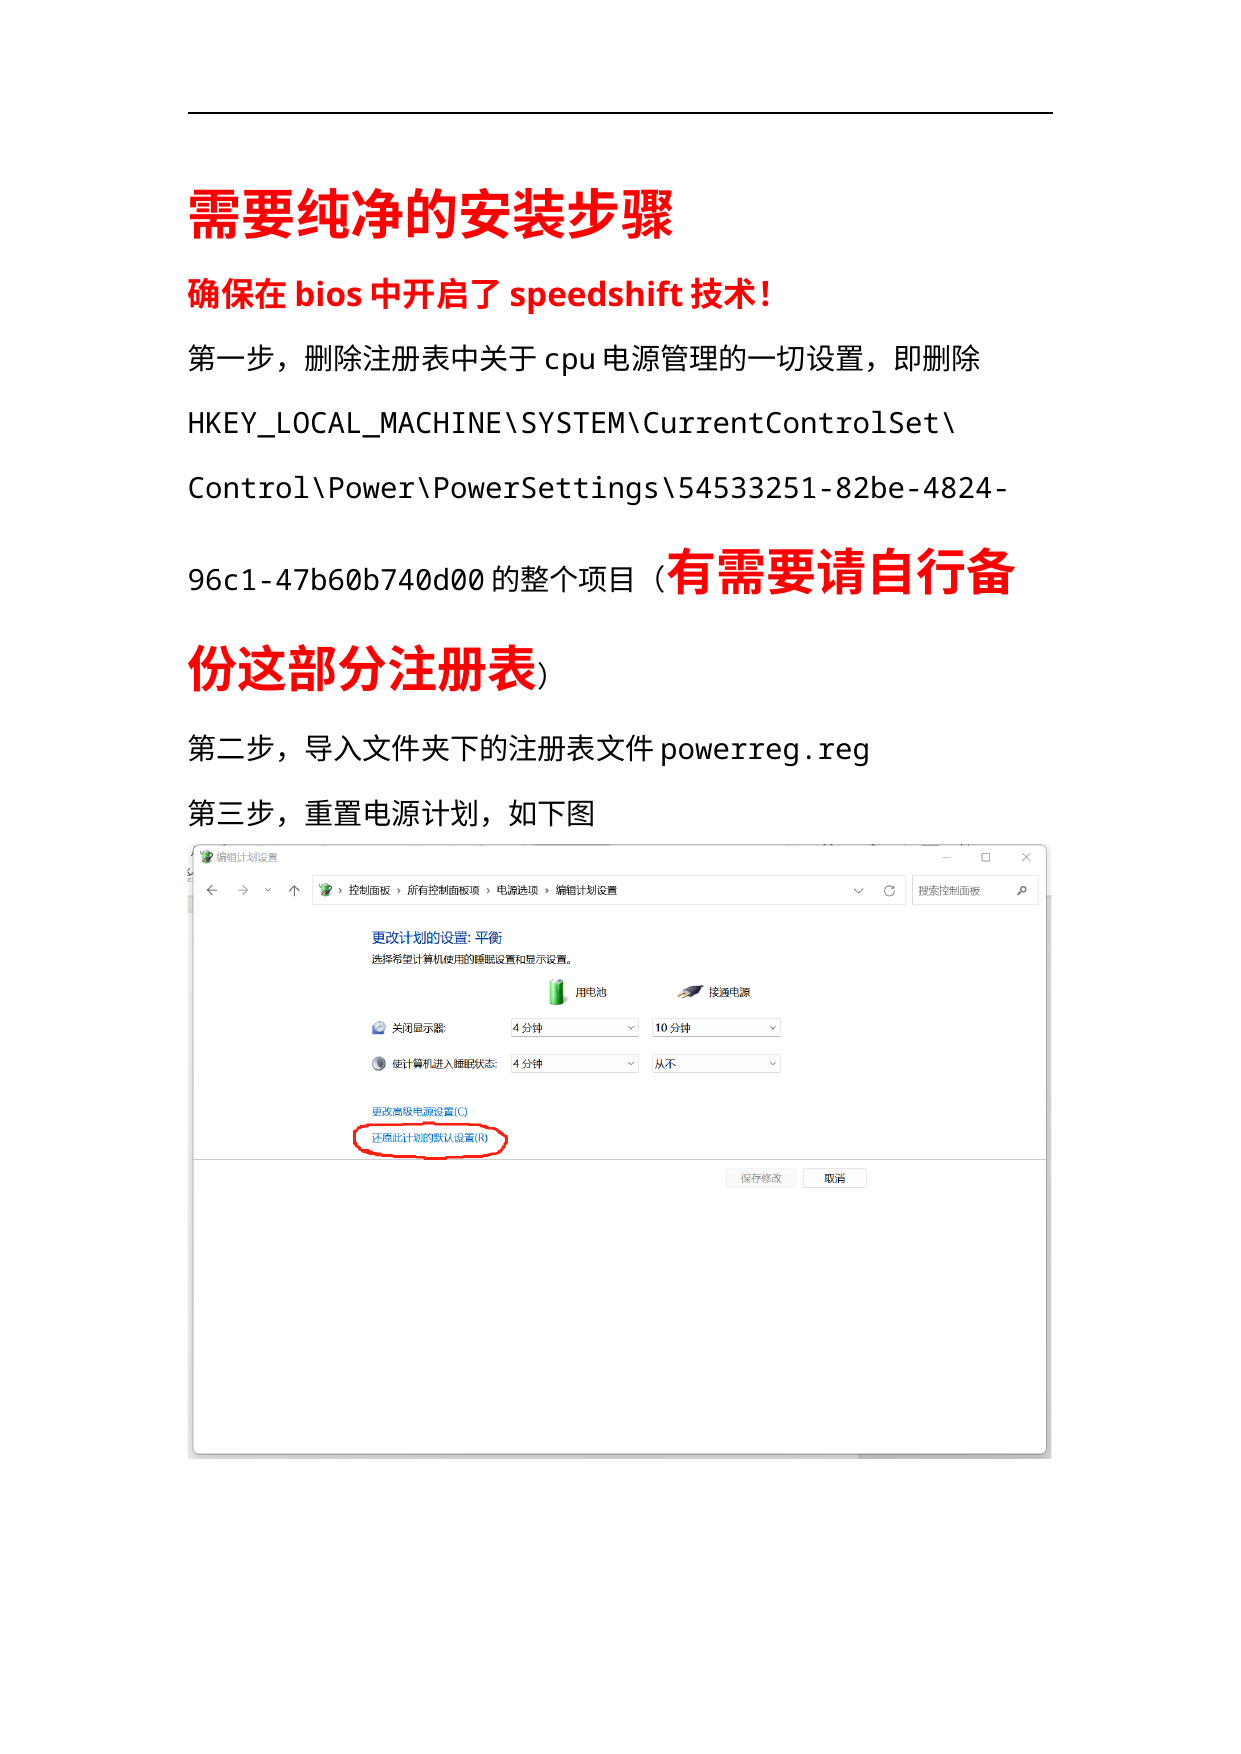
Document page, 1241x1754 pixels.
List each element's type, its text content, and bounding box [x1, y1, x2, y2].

text 确保在bios中开启了speedshift技术！ [187, 259, 1053, 324]
text 第一步，删除注册表中关于cpu电源管理的一切设置，即删除HKEY_LOCAL_MACHINE\SYSTEM\CurrentControlSet\Control\Power\PowerSettings\54533251-82be-4824-96c1-47b60b740d00的整个项目（有需要请自行备份这部分注册表） [187, 324, 1053, 714]
list 第三步，重置电源计划，如下图 [187, 779, 1053, 844]
text 需要纯净的安装步骤 [187, 162, 1053, 259]
picture [187, 844, 1052, 1459]
text 第二步，导入文件夹下的注册表文件powerreg.reg [187, 714, 1053, 779]
